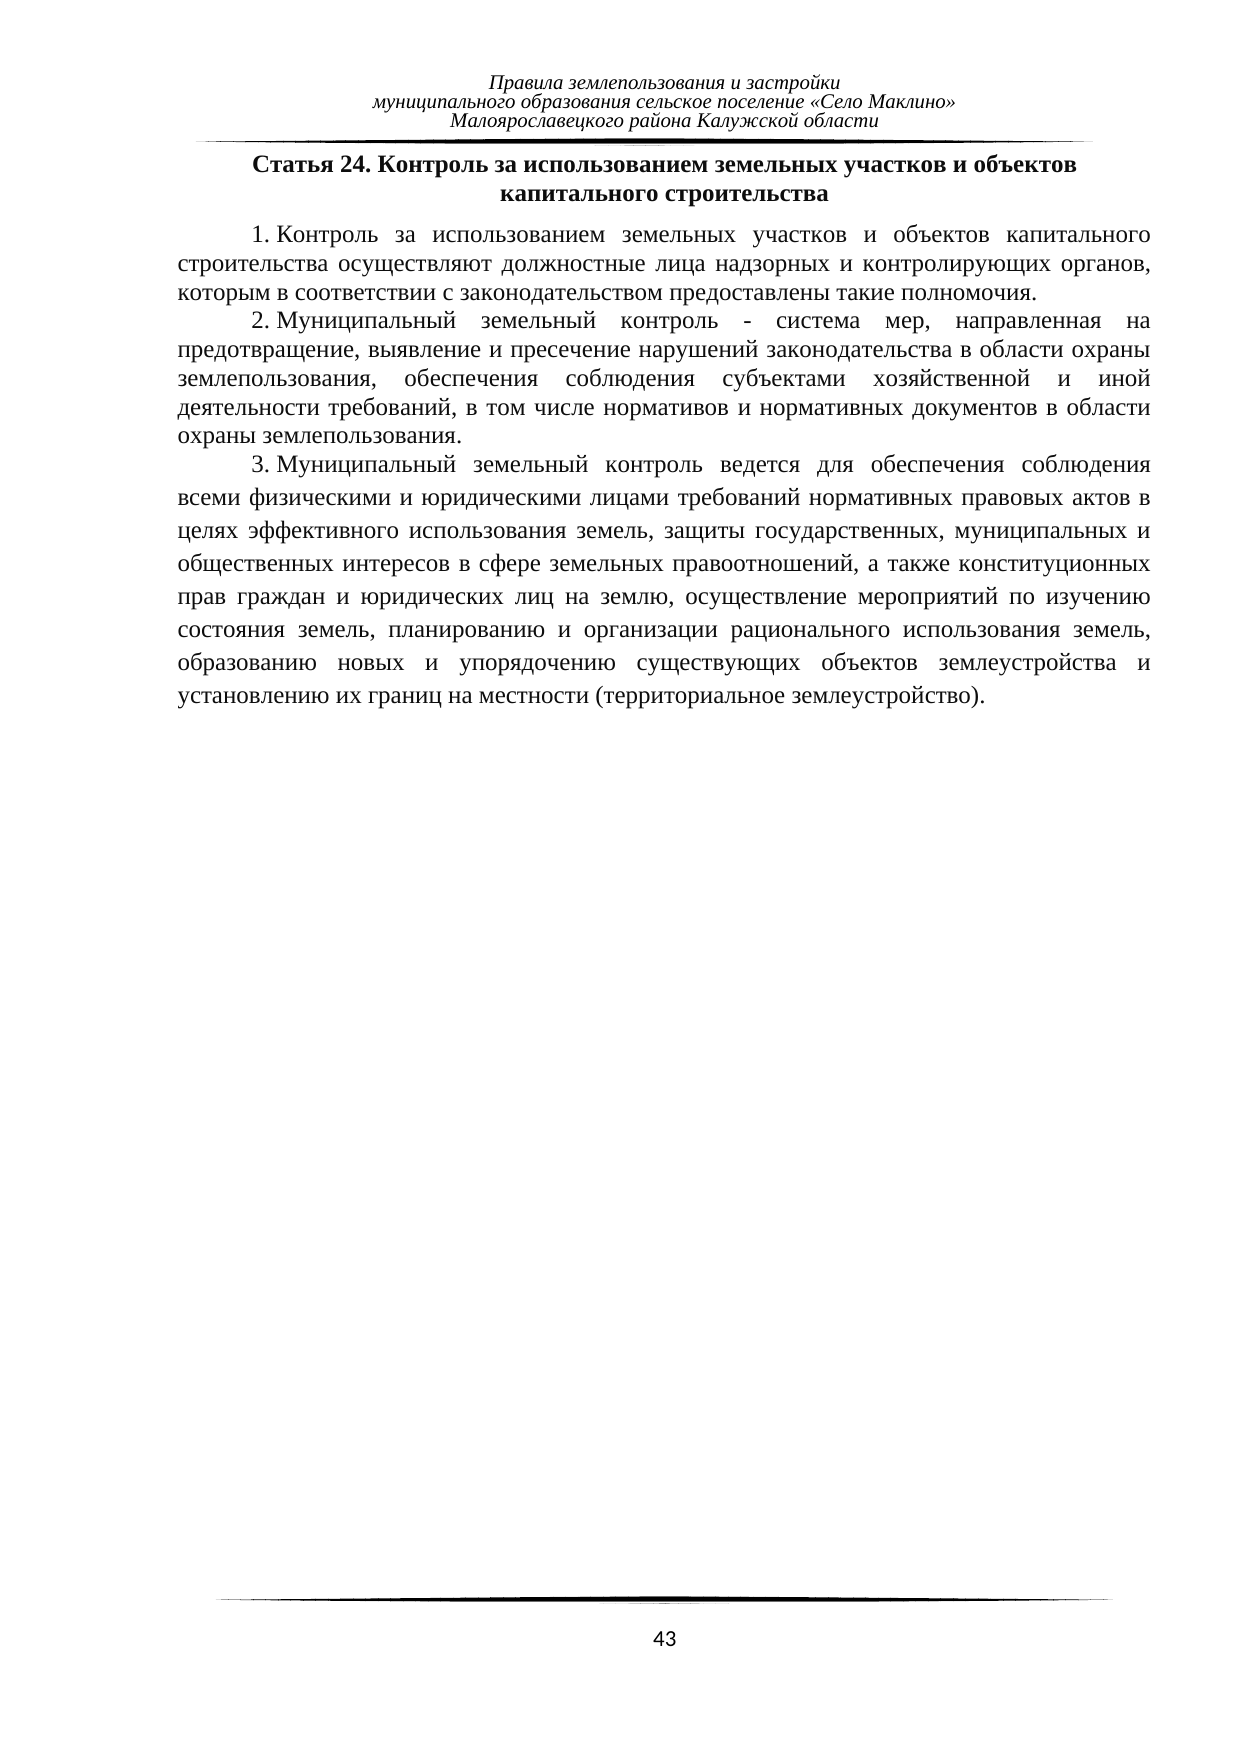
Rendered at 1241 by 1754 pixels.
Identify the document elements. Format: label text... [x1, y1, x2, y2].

text 2. Муниципальный земельный контроль - система мер, направленная на предотвращение, выявление и пресечение нарушений законодательства в области охраны землепользования, обеспечения соблюдения субъектами хозяйственной и иной деятельности требований, в том числе нормативов и нормативных документов в области охраны землепользования. [177, 305, 1152, 449]
picture [195, 137, 1093, 146]
text 1. Контроль за использованием земельных участков и объектов капитального строительства осуществляют должностные лица надзорных и контролирующих органов, которым в соответствии с законодательством предоставлены такие полномочия. [177, 219, 1152, 305]
text 3. Муниципальный земельный контроль ведется для обеспечения соблюдения всеми физическими и юридическими лицами требований нормативных правовых актов в целях эффективного использования земель, защиты государственных, муниципальных и общественных интересов в сфере земельных правоотношений, а также конституционных прав граждан и юридических лиц на землю, осуществление мероприятий по изучению состояния земель, планированию и организации рационального использования земель, образованию новых и упорядочению существующих объектов землеустройства и установлению их границ на местности (территориальное землеустройство). [177, 449, 1152, 709]
picture [215, 1596, 1113, 1604]
subtitle Статья 24. Контроль за использованием земельных участков и объектов капитального строительства [177, 149, 1152, 207]
